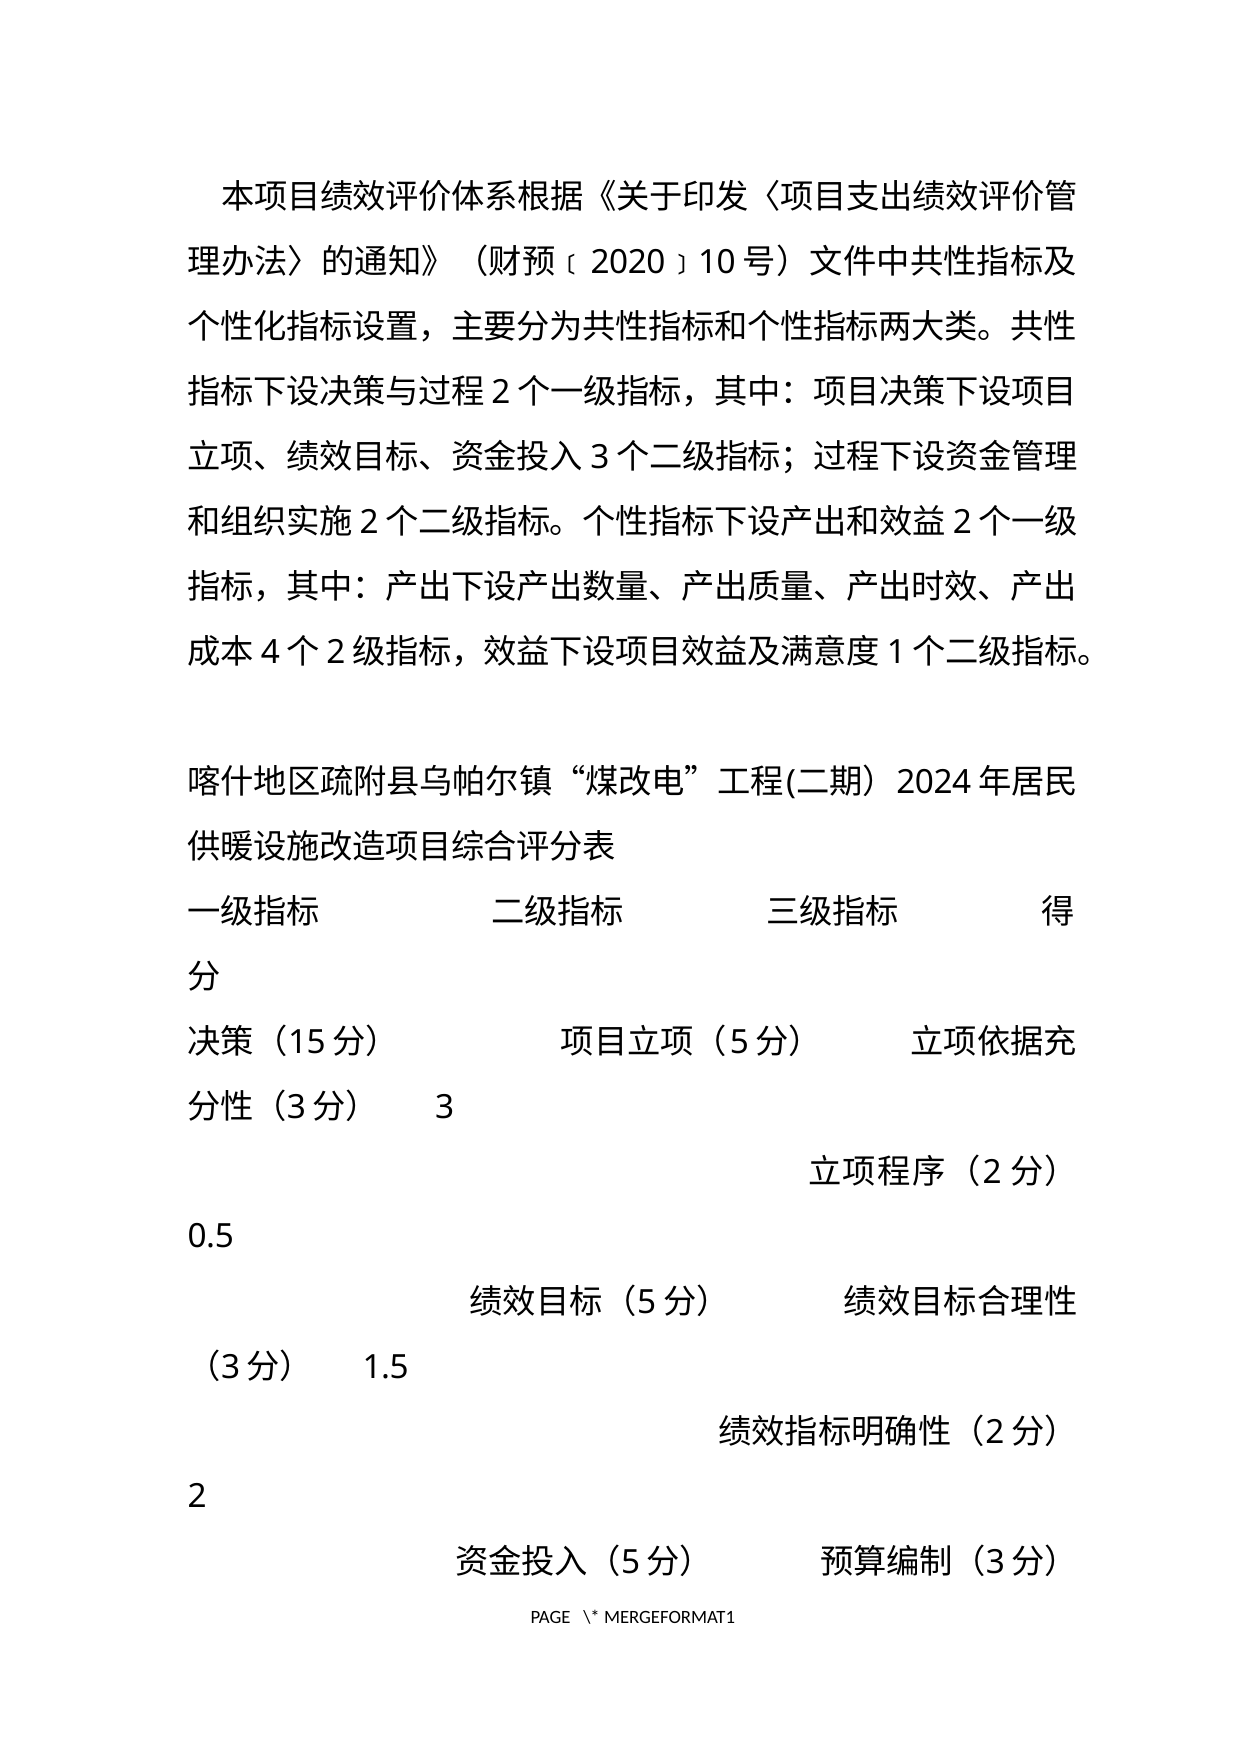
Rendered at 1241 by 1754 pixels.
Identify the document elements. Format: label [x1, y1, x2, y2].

text [187, 162, 1078, 1592]
